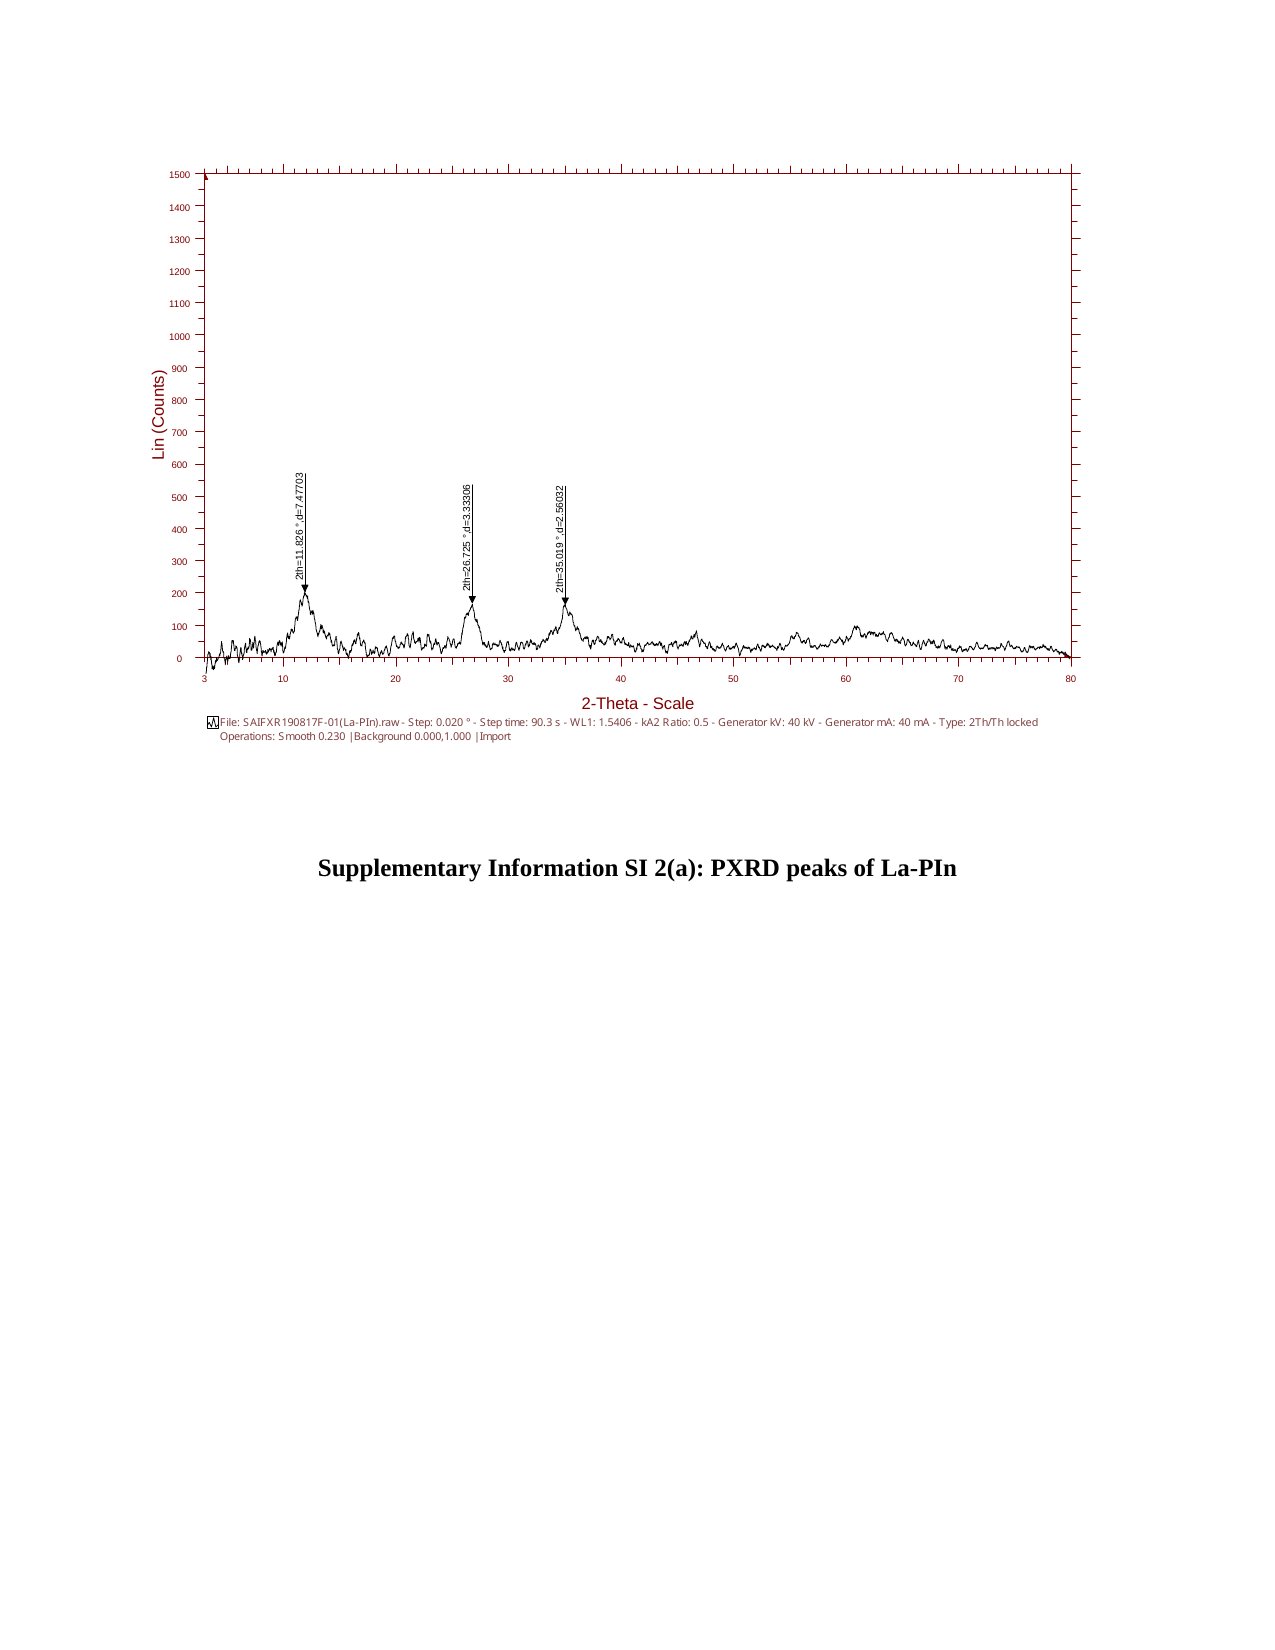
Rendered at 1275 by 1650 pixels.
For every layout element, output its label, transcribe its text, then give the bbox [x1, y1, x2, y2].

text Supplementary Information SI 2(a): PXRD peaks of La-PIn [150, 853, 1125, 882]
